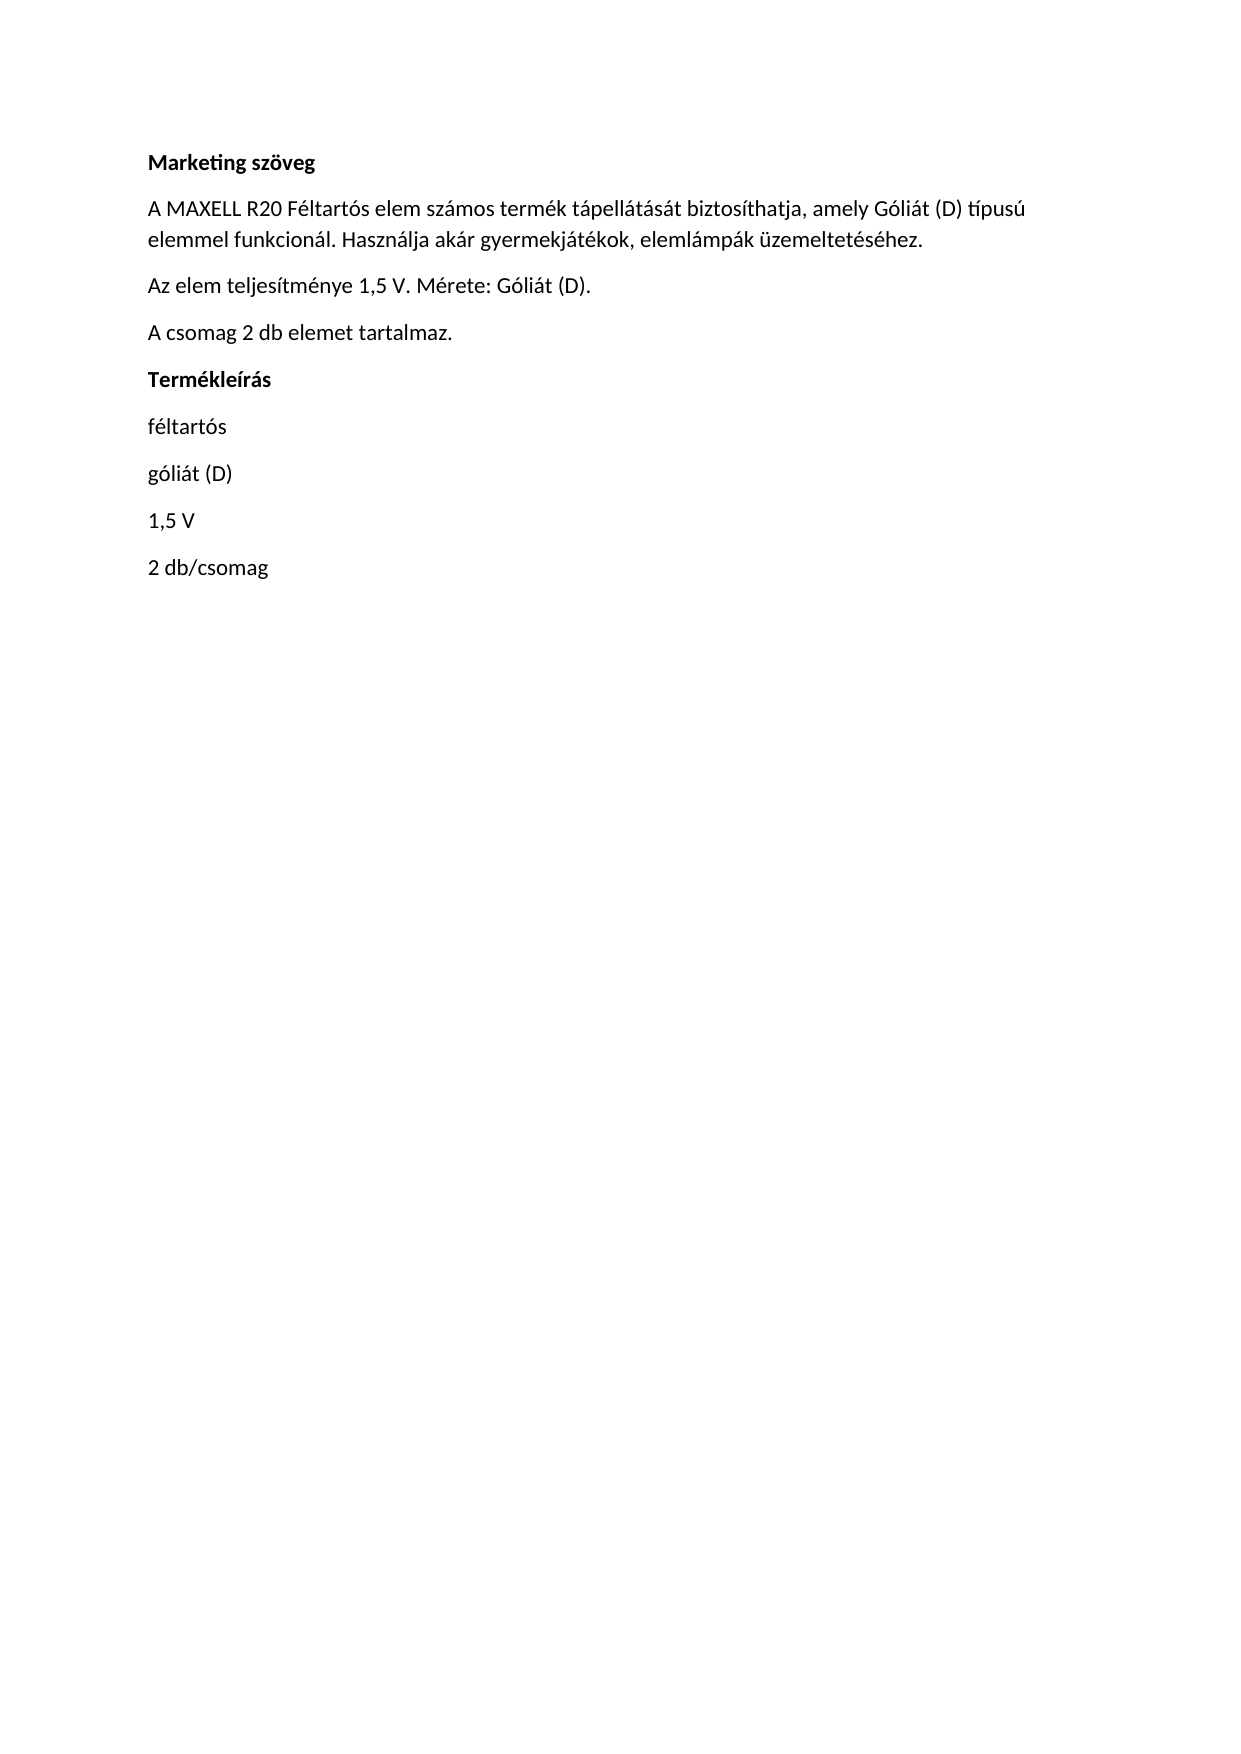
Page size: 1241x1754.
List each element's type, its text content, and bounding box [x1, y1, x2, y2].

text Marketing szöveg [148, 148, 1093, 176]
text góliát (D) [148, 459, 1093, 487]
text A csomag 2 db elemet tartalmaz. [148, 318, 1093, 346]
text 2 db/csomag [148, 553, 1093, 581]
text 1,5 V [148, 506, 1093, 534]
text féltartós [148, 412, 1093, 440]
text Az elem teljesítménye 1,5 V. Mérete: Góliát (D). [148, 272, 1093, 299]
text Termékleírás [148, 365, 1093, 393]
text A MAXELL R20 Féltartós elem számos termék tápellátását biztosíthatja, amely Góliát (D) típusú elemmel funkcionál. Használja akár gyermekjátékok, elemlámpák üzemeltetéséhez. [148, 194, 1093, 253]
